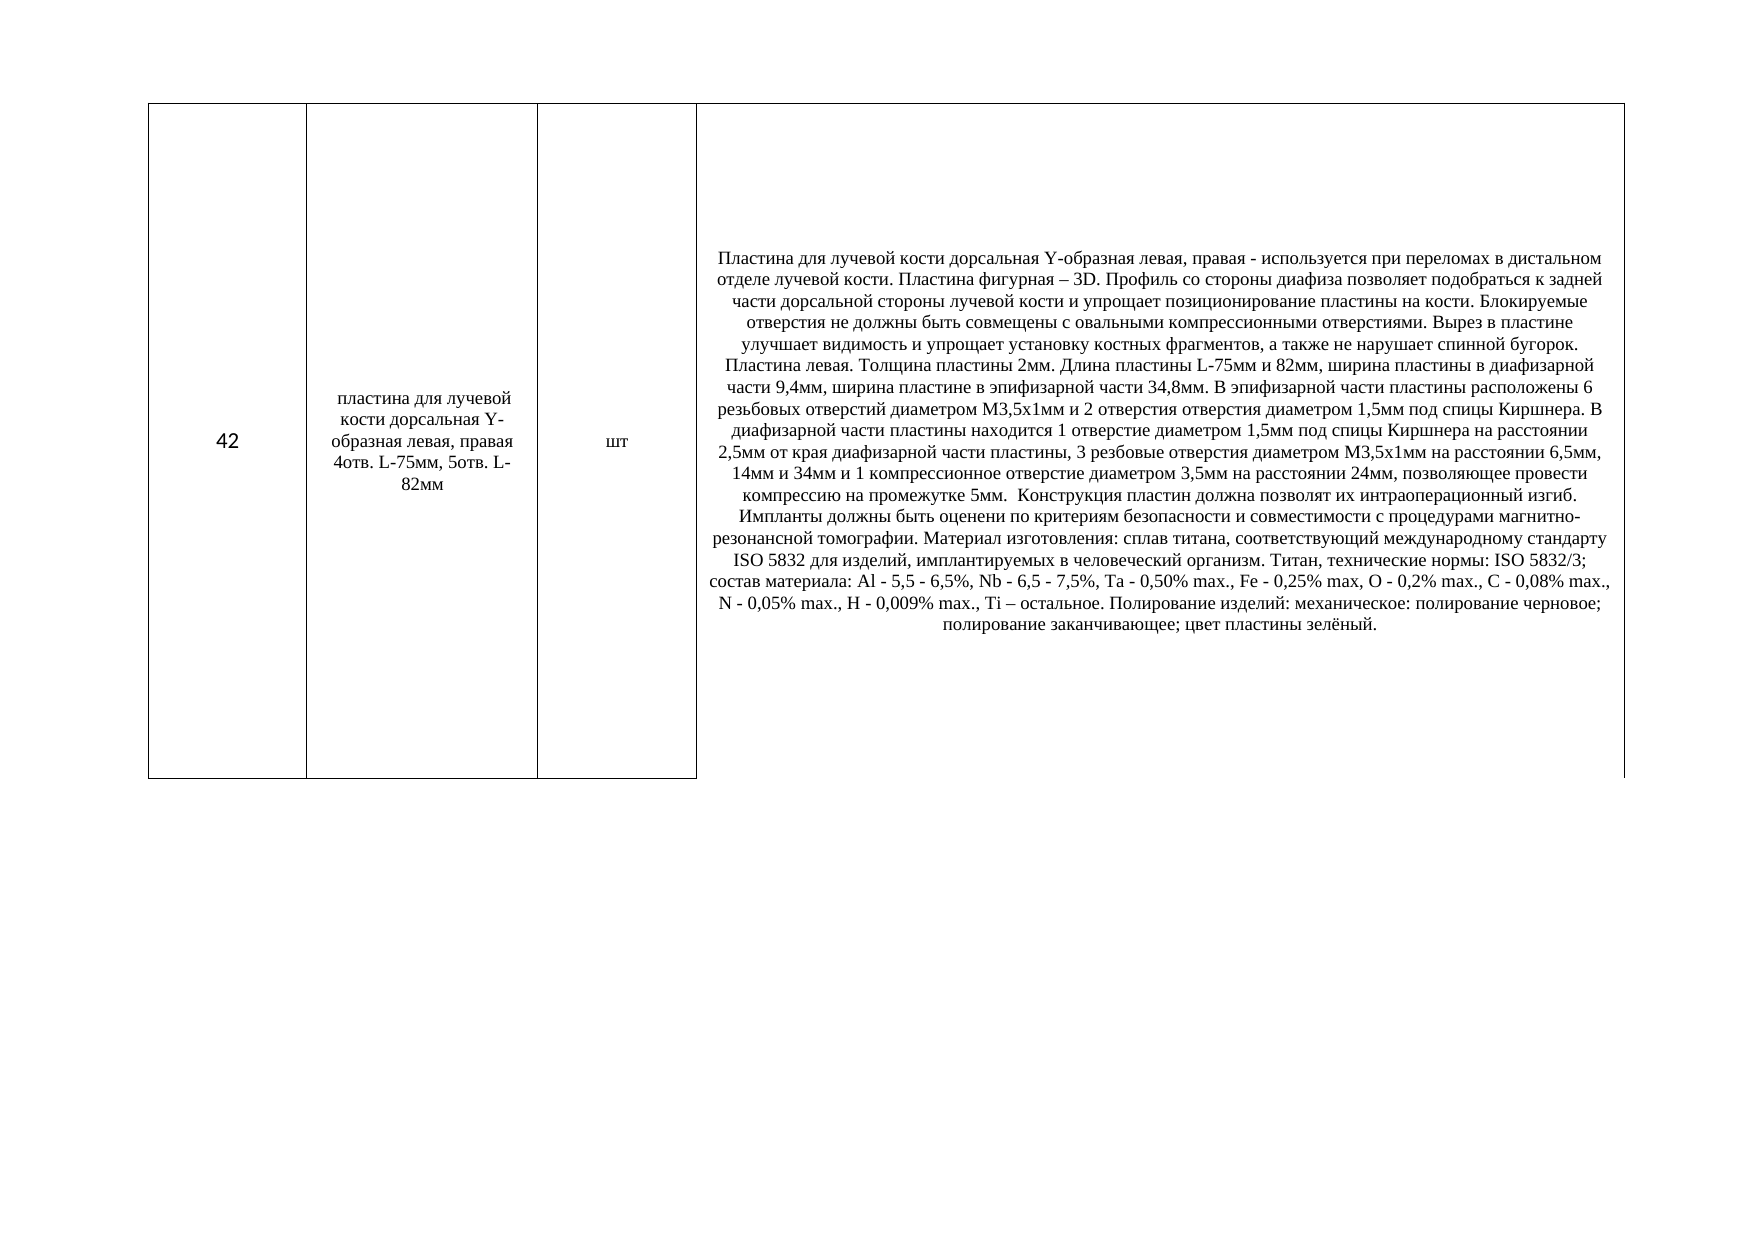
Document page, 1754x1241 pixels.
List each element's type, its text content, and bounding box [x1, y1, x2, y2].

table_cell пластина для лучевой кости дорсальная Y-образная левая, правая 4отв. L-75мм, 5отв. L-82мм [307, 104, 537, 778]
table_cell 42 [149, 104, 306, 778]
table_cell Пластина для лучевой кости дорсальная Y-образная левая, правая - используется при переломах в дистальном отделе лучевой кости. Пластина фигурная – 3D. Профиль со стороны диафиза позволяет подобраться к задней части дорсальной стороны лучевой кости и упрощает позиционирование пластины на кости. Блокируемые отверстия не должны быть совмещены с овальными компрессионными отверстиями. Вырез в пластине улучшает видимость и упрощает установку костных фрагментов, а также не нарушает спинной бугорок. Пластина левая. Толщина пластины 2мм. Длина пластины L-75мм и 82мм, ширина пластины в диафизарной части 9,4мм, ширина пластине в эпифизарной части 34,8мм. В эпифизарной части пластины расположены 6 резьбовых отверстий диаметром М3,5х1мм и 2 отверстия отверстия диаметром 1,5мм под спицы Киршнера. В диафизарной части пластины находится 1 отверстие диаметром 1,5мм под спицы Киршнера на расстоянии 2,5мм от края диафизарной части пластины, 3 резбовые отверстия диаметром М3,5х1мм на расстоянии 6,5мм, 14мм и 34мм и 1 компрессионное отверстие диаметром 3,5мм на расстоянии 24мм, позволяющее провести компрессию на промежутке 5мм. Конструкция пластин должна позволят их интраоперационный изгиб. Импланты должны быть оценени по критериям безопасности и совместимости с процедурами магнитно-резонансной томографии. Материал изготовления: сплав титана, соответствующий международному стандарту ISO 5832 для изделий, имплантируемых в человеческий организм. Титан, технические нормы: ISO 5832/3; состав материала: Al - 5,5 - 6,5%, Nb - 6,5 - 7,5%, Ta - 0,50% max., Fe - 0,25% max, O - 0,2% max., C - 0,08% max., N - 0,05% max., H - 0,009% max., Ti – остальное. Полирование изделий: механическое: полирование черновое; полирование заканчивающее; цвет пластины зелёный. [697, 104, 1624, 778]
table_cell шт [538, 104, 696, 778]
